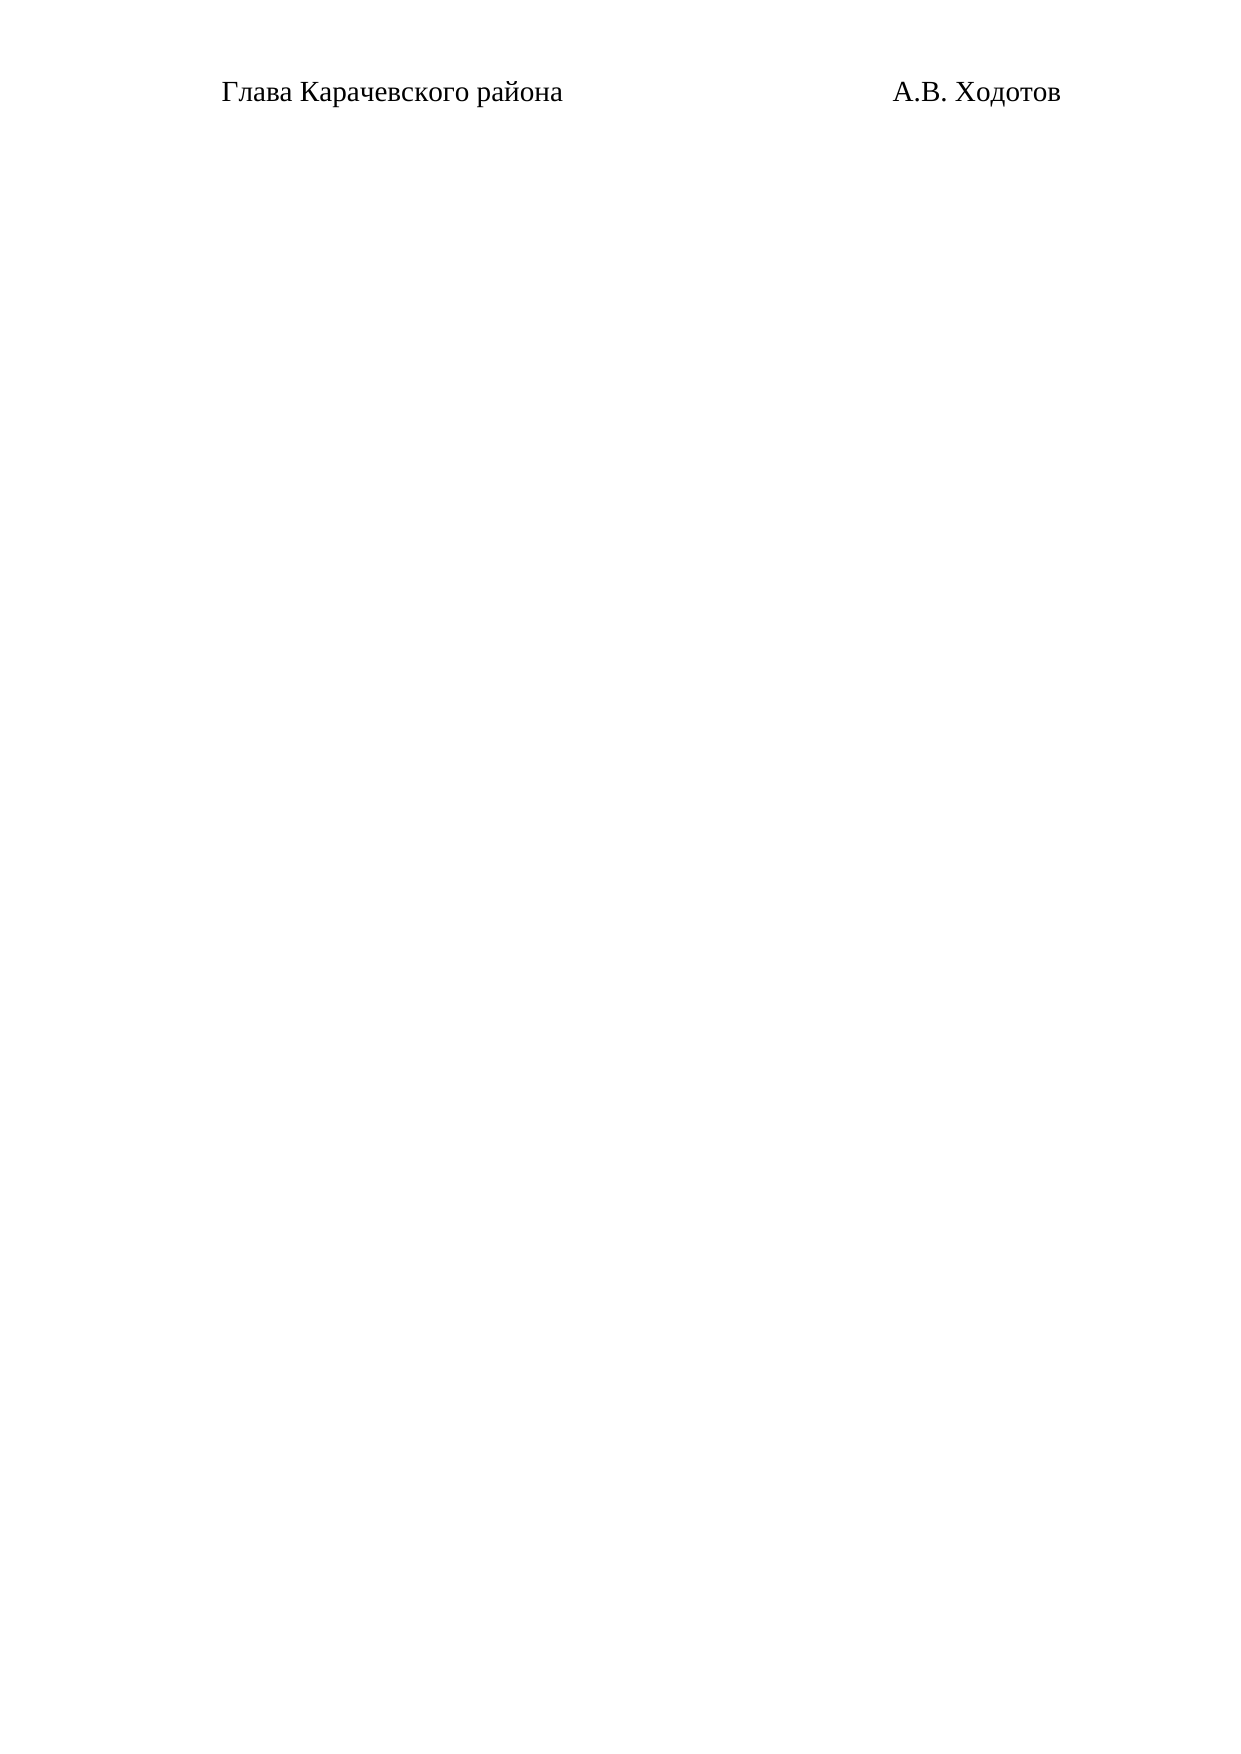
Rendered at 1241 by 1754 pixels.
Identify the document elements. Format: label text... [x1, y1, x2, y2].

text Глава Карачевского района А.В. Ходотов [148, 74, 1152, 107]
